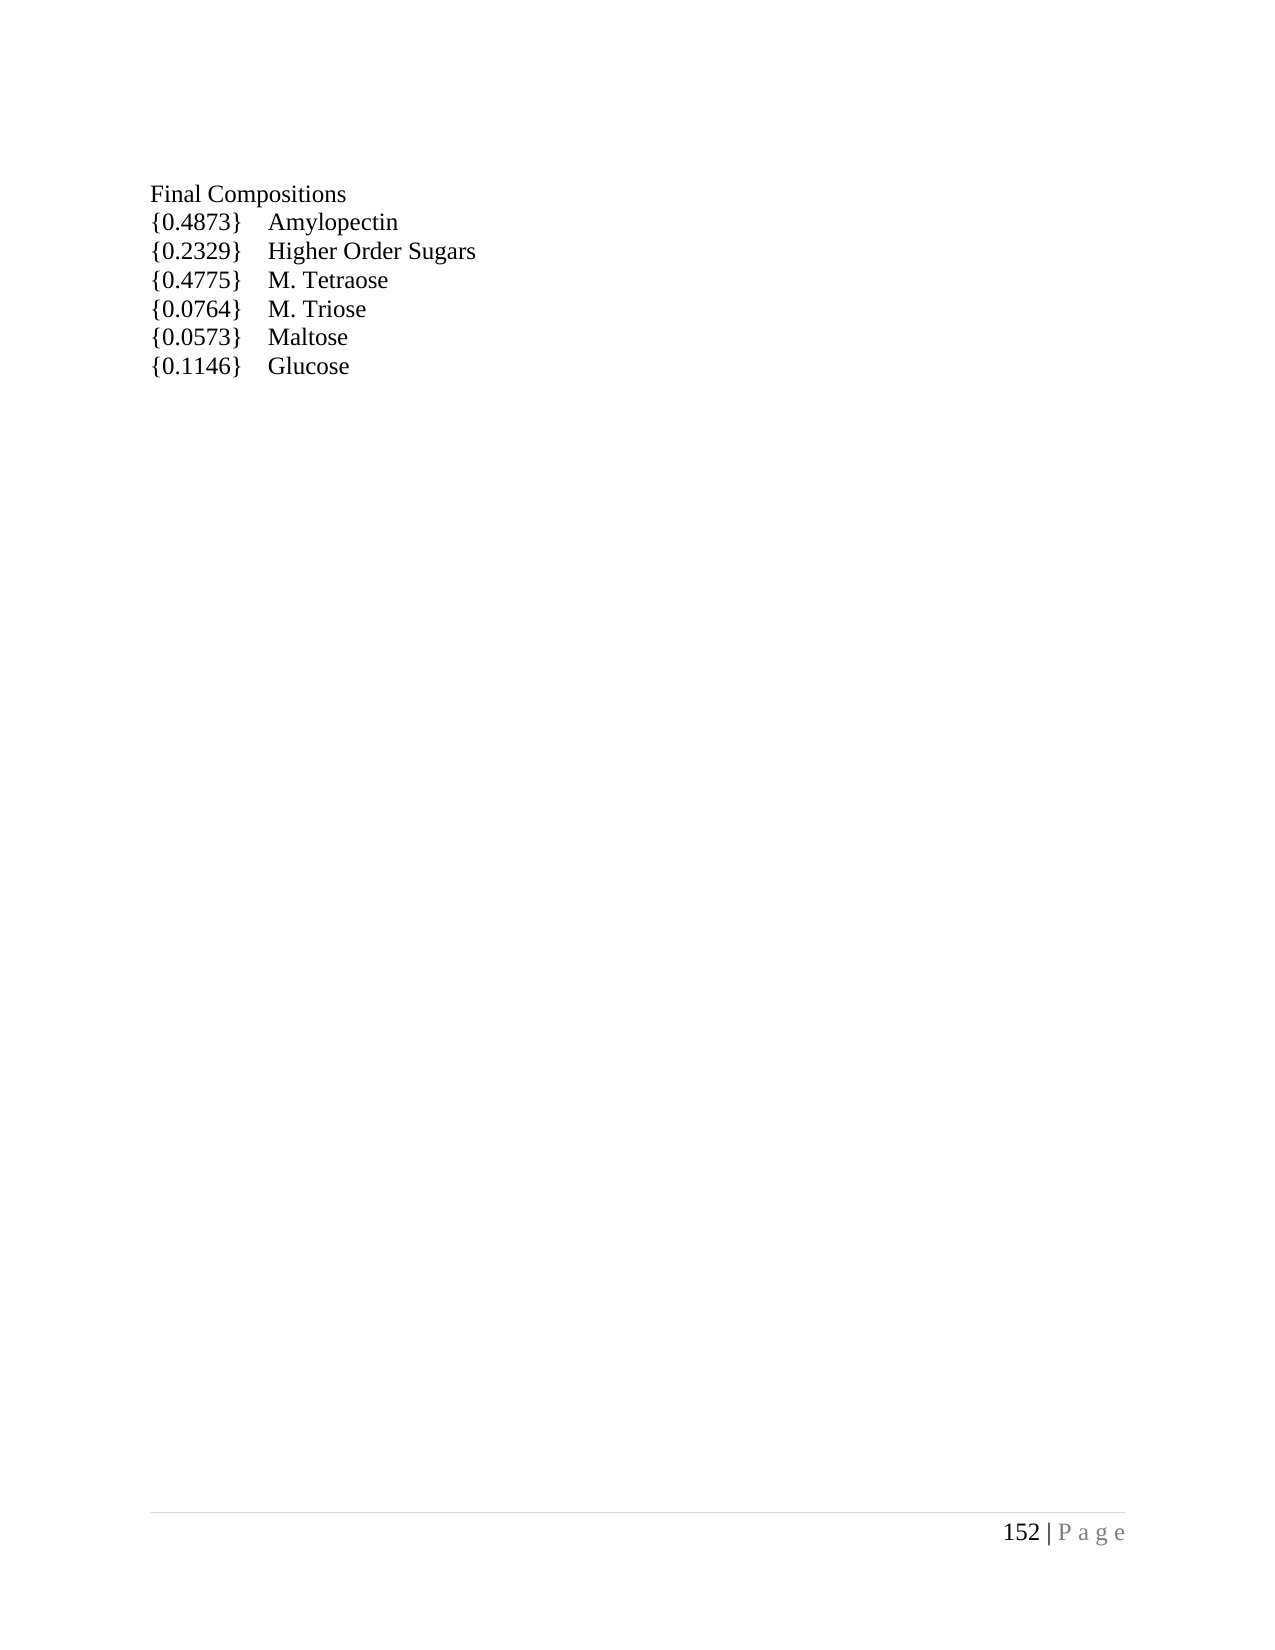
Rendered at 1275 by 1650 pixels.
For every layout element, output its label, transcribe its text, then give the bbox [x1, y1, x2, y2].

text Final Compositions [150, 179, 1125, 207]
text {0.4775} M. Tetraose [150, 265, 1125, 294]
text {0.0573} Maltose [150, 322, 1125, 351]
text {0.0764} M. Triose [150, 294, 1125, 322]
text {0.4873} Amylopectin [150, 207, 1125, 236]
text {0.1146} Glucose [150, 351, 1125, 380]
text {0.2329} Higher Order Sugars [150, 236, 1125, 265]
